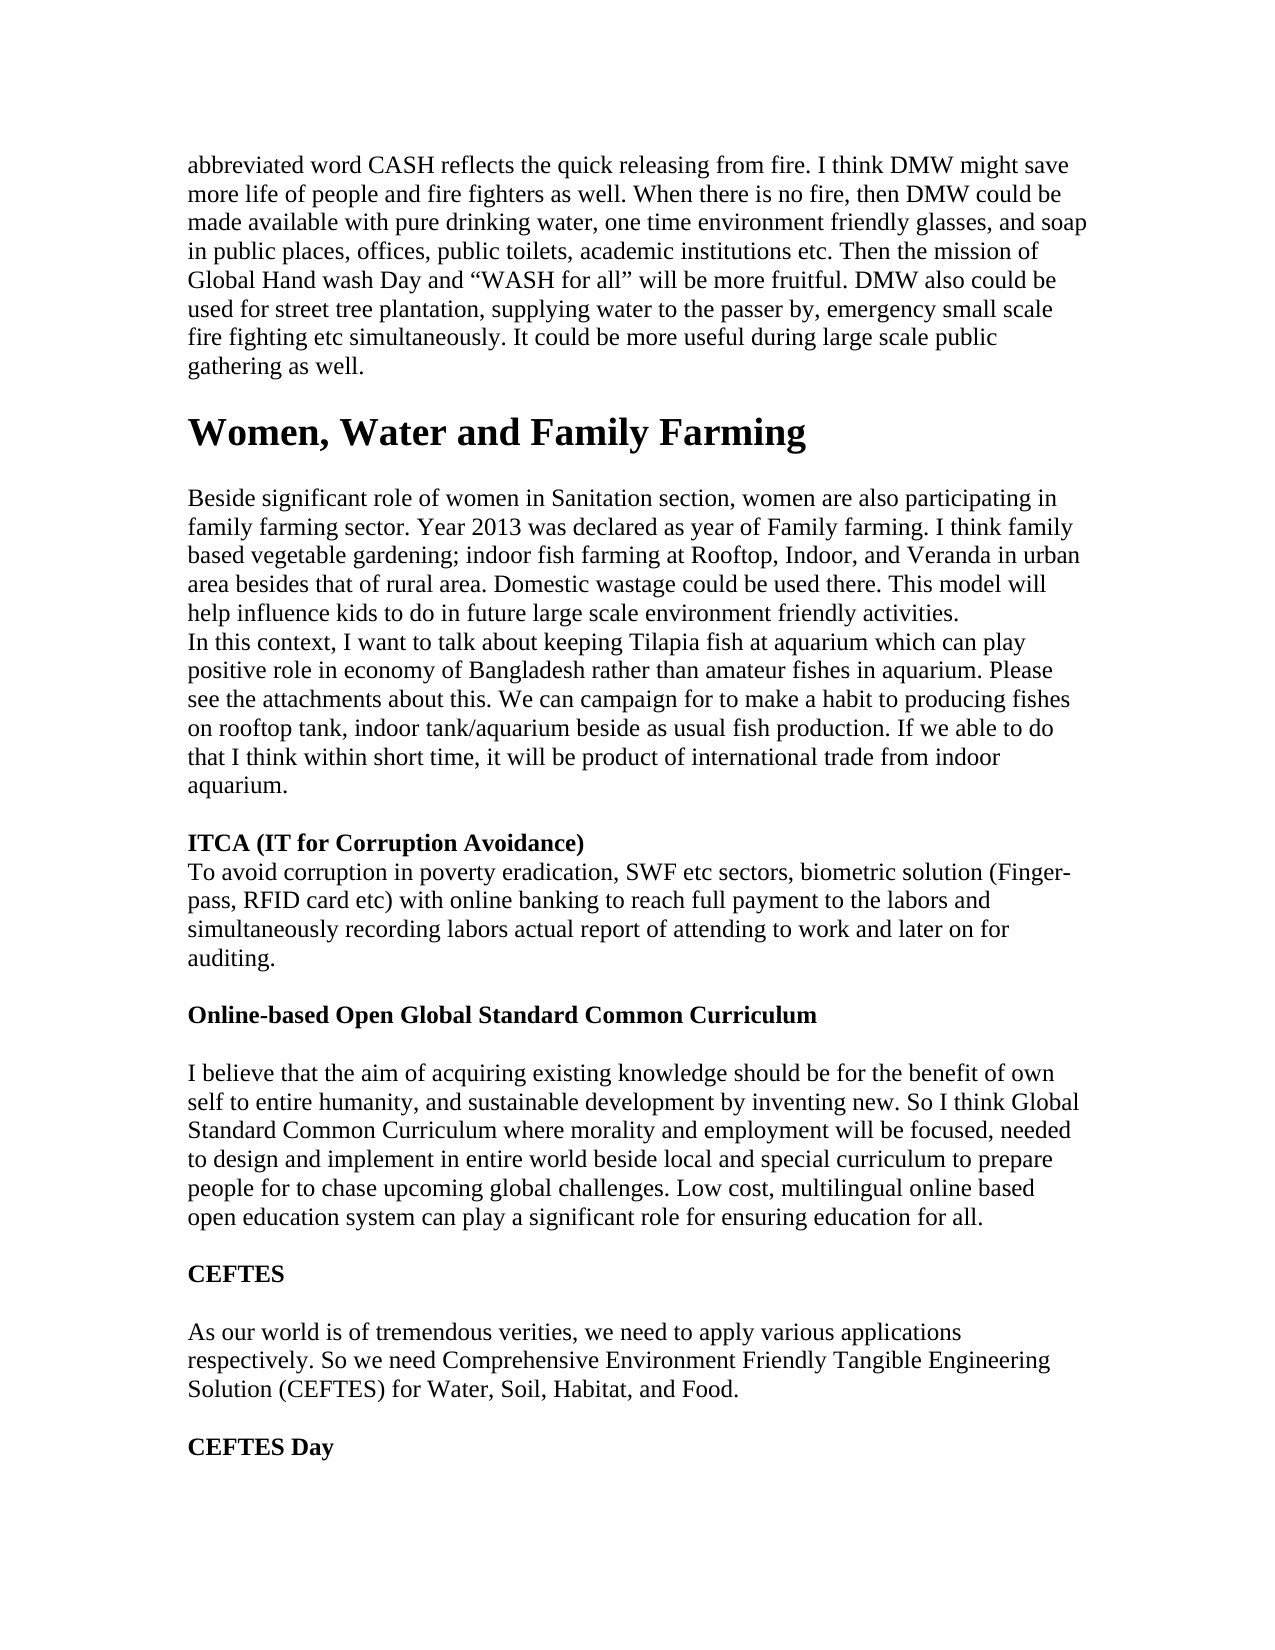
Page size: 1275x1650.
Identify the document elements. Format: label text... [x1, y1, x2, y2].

text As our world is of tremendous verities, we need to apply various applications respectively. So we need Comprehensive Environment Friendly Tangible Engineering Solution (CEFTES) for Water, Soil, Habitat, and Food. [187, 1317, 1087, 1403]
text In this context, I want to talk about keeping Tilapia fish at aquarium which can play positive role in economy of rather than amateur fishes in aquarium. Please see the attachments about this. We can campaign for to make a habit to producing fishes on rooftop tank, indoor tank/aquarium beside as usual fish production. If we able to do that I think within short time, it will be product of international trade from indoor aquarium. [187, 627, 1087, 799]
text Beside significant role of women in Sanitation section, women are also participating in family farming sector. Year 2013 was declared as year of Family farming. I think family based vegetable gardening; indoor fish farming at Rooftop, Indoor, and Veranda in urban area besides that of rural area. Domestic wastage could be used there. This model will help influence kids to do in future large scale environment friendly activities. [187, 483, 1087, 627]
text ITCA (IT for Corruption Avoidance) [187, 828, 1087, 857]
text I believe that the aim of acquiring existing knowledge should be for the benefit of own self to entire humanity, and sustainable development by inventing new. So I think Global Standard Common Curriculum where morality and employment will be focused, needed to design and implement in entire world beside local and special curriculum to prepare people for to chase upcoming global challenges. Low cost, multilingual online based open education system can play a significant role for ensuring education for all. [187, 1058, 1087, 1231]
text Women, Water and Family Farming [187, 409, 1087, 454]
text To avoid corruption in poverty eradication, SWF etc sectors, biometric solution (Finger-pass, RFID card etc) with online banking to reach full payment to the labors and simultaneously recording labors actual report of attending to work and later on for auditing. Online-based Open Global Standard Common Curriculum [187, 857, 1087, 1029]
text CEFTES Day [187, 1432, 1087, 1461]
text CEFTES [187, 1259, 1087, 1288]
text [187, 150, 1087, 380]
